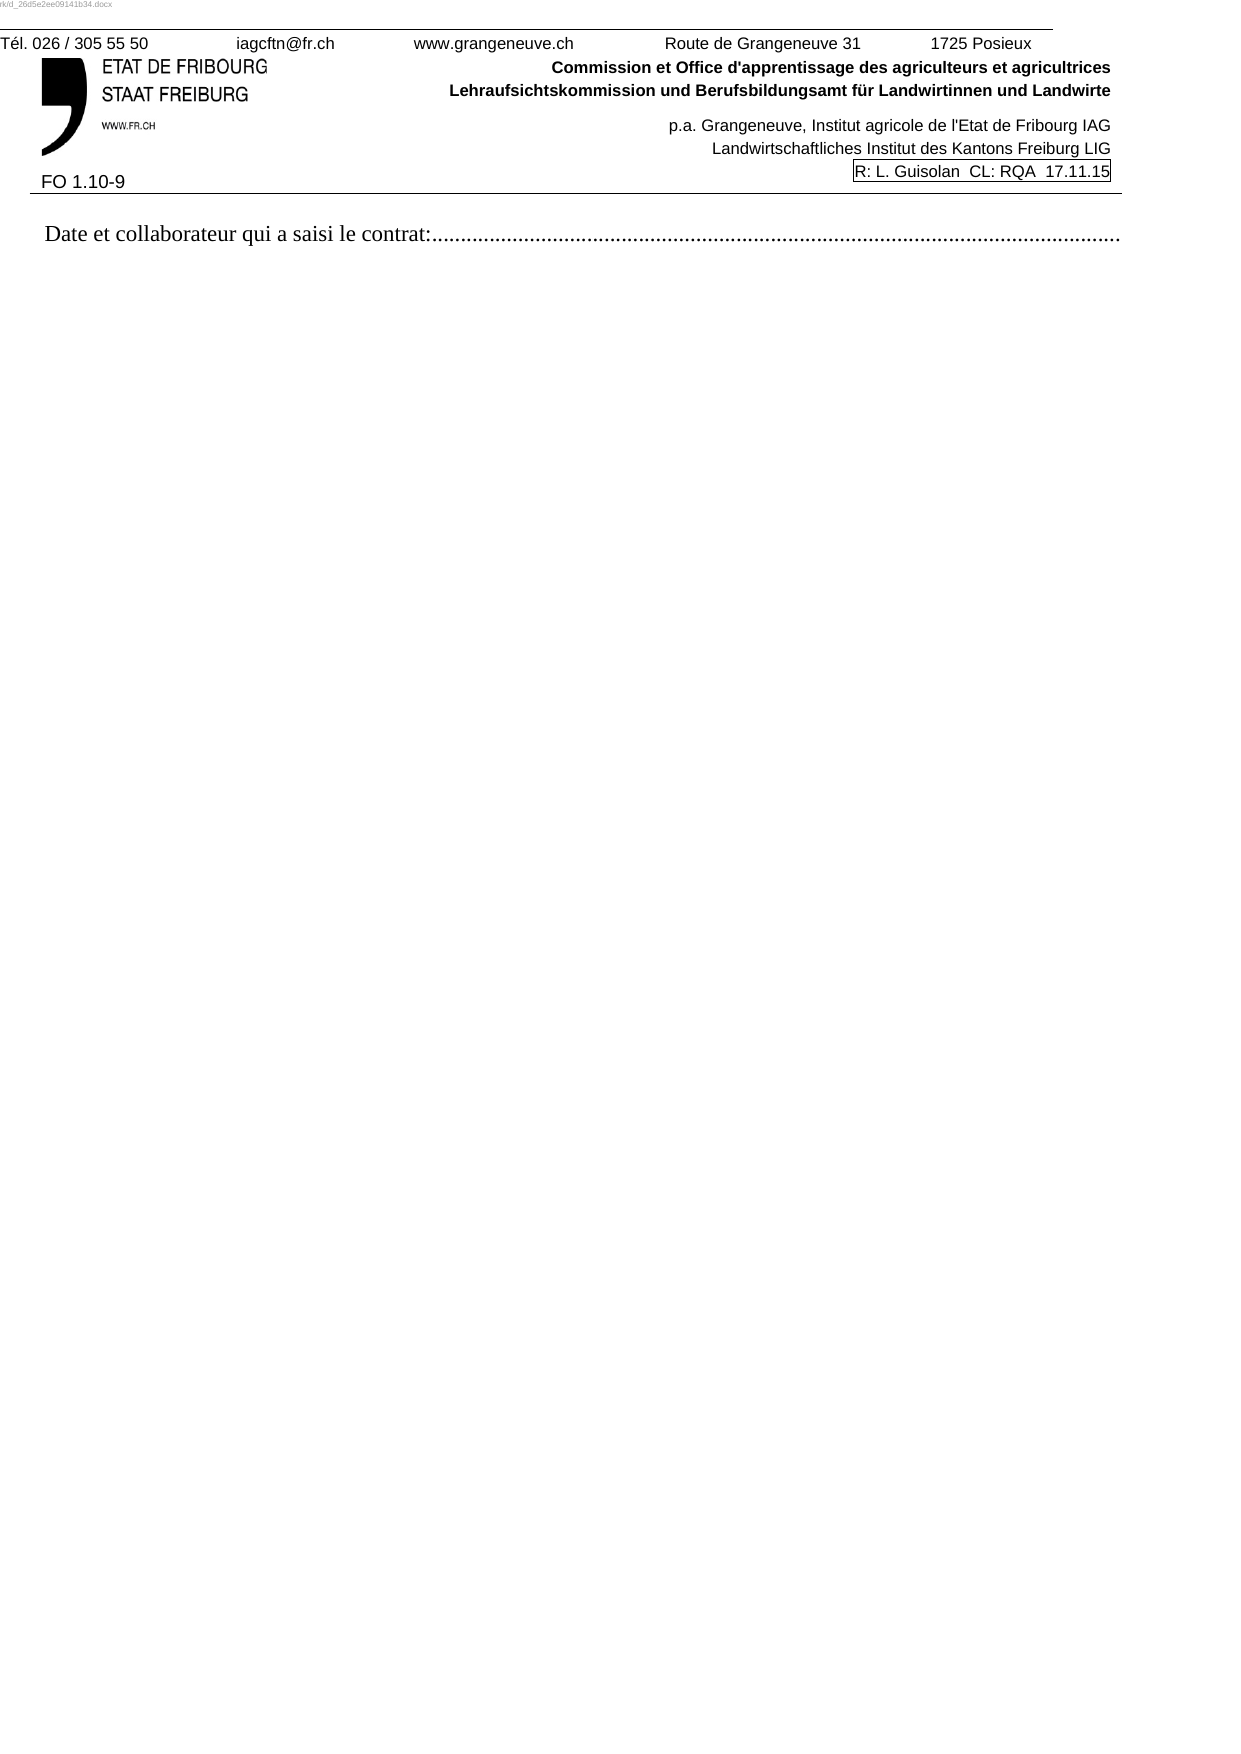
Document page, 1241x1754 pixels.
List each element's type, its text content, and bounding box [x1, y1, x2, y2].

picture [41, 58, 267, 156]
text Date et collaborateur qui a saisi le contrat: [44, 220, 1152, 247]
